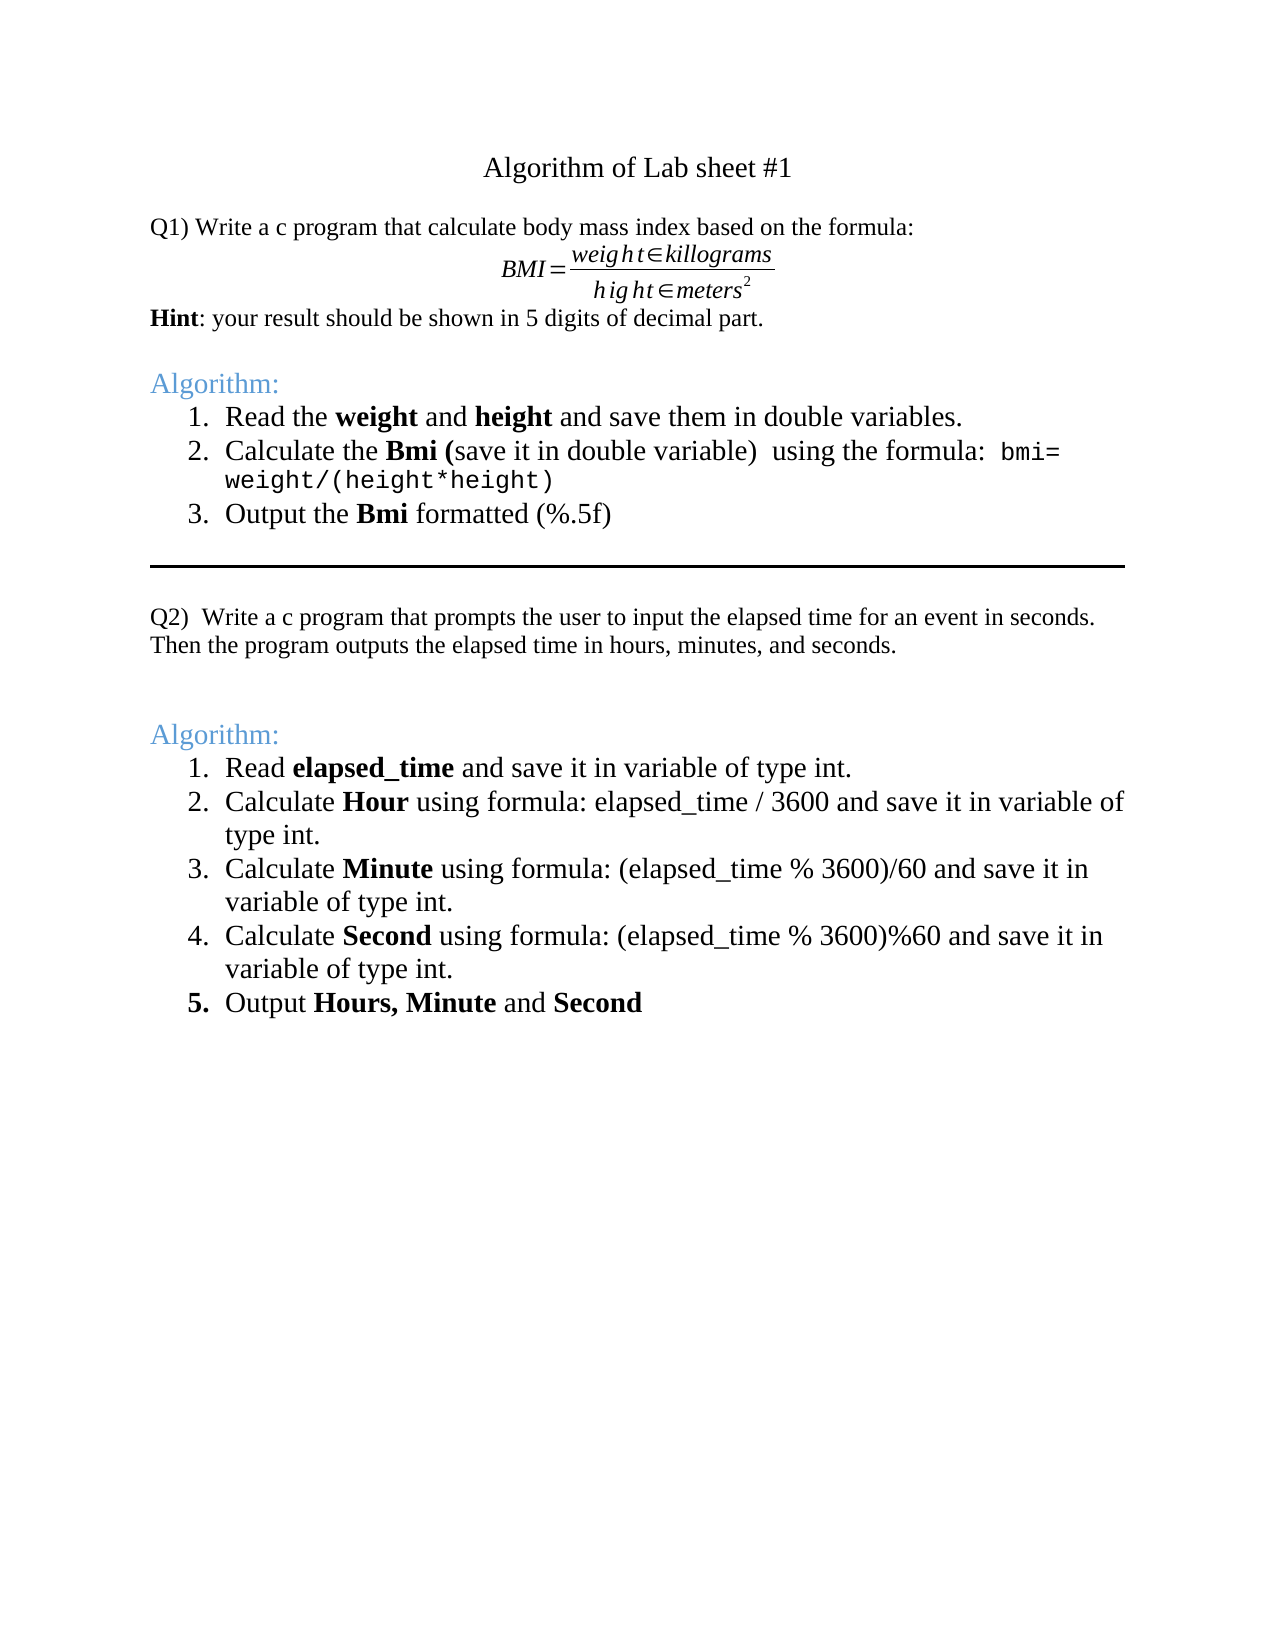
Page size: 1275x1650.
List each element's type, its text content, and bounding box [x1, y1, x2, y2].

text Algorithm: [150, 366, 1125, 399]
text Algorithm of Lab sheet #1 [150, 150, 1125, 183]
list Output Hours, Minute and Second [187, 985, 1125, 1019]
list Read elapsed_time and save it in variable of type int. [187, 750, 1125, 784]
text Q2) Write a c program that prompts the user to input the elapsed time for an event in seconds. Then the program outputs the elapsed time in hours, minutes, and seconds. [150, 602, 1125, 659]
text Algorithm: [150, 717, 1125, 750]
text Hint: your result should be shown in 5 digits of decimal part. [150, 303, 1125, 332]
list Calculate Minute using formula: (elapsed_time % 3600)/60 and save it in variable of type int. [187, 851, 1125, 918]
list Calculate the Bmi (save it in double variable) using the formula: bmi= weight/(height*height) [187, 433, 1125, 496]
list Output the Bmi formatted (%.5f) [187, 496, 1125, 529]
list Read the weight and height and save them in double variables. [187, 399, 1125, 433]
list Calculate Second using formula: (elapsed_time % 3600)%60 and save it in variable of type int. [187, 918, 1125, 985]
text Q1) Write a c program that calculate body mass index based on the formula: [150, 212, 1125, 241]
list Calculate Hour using formula: elapsed_time / 3600 and save it in variable of type int. [187, 784, 1125, 851]
